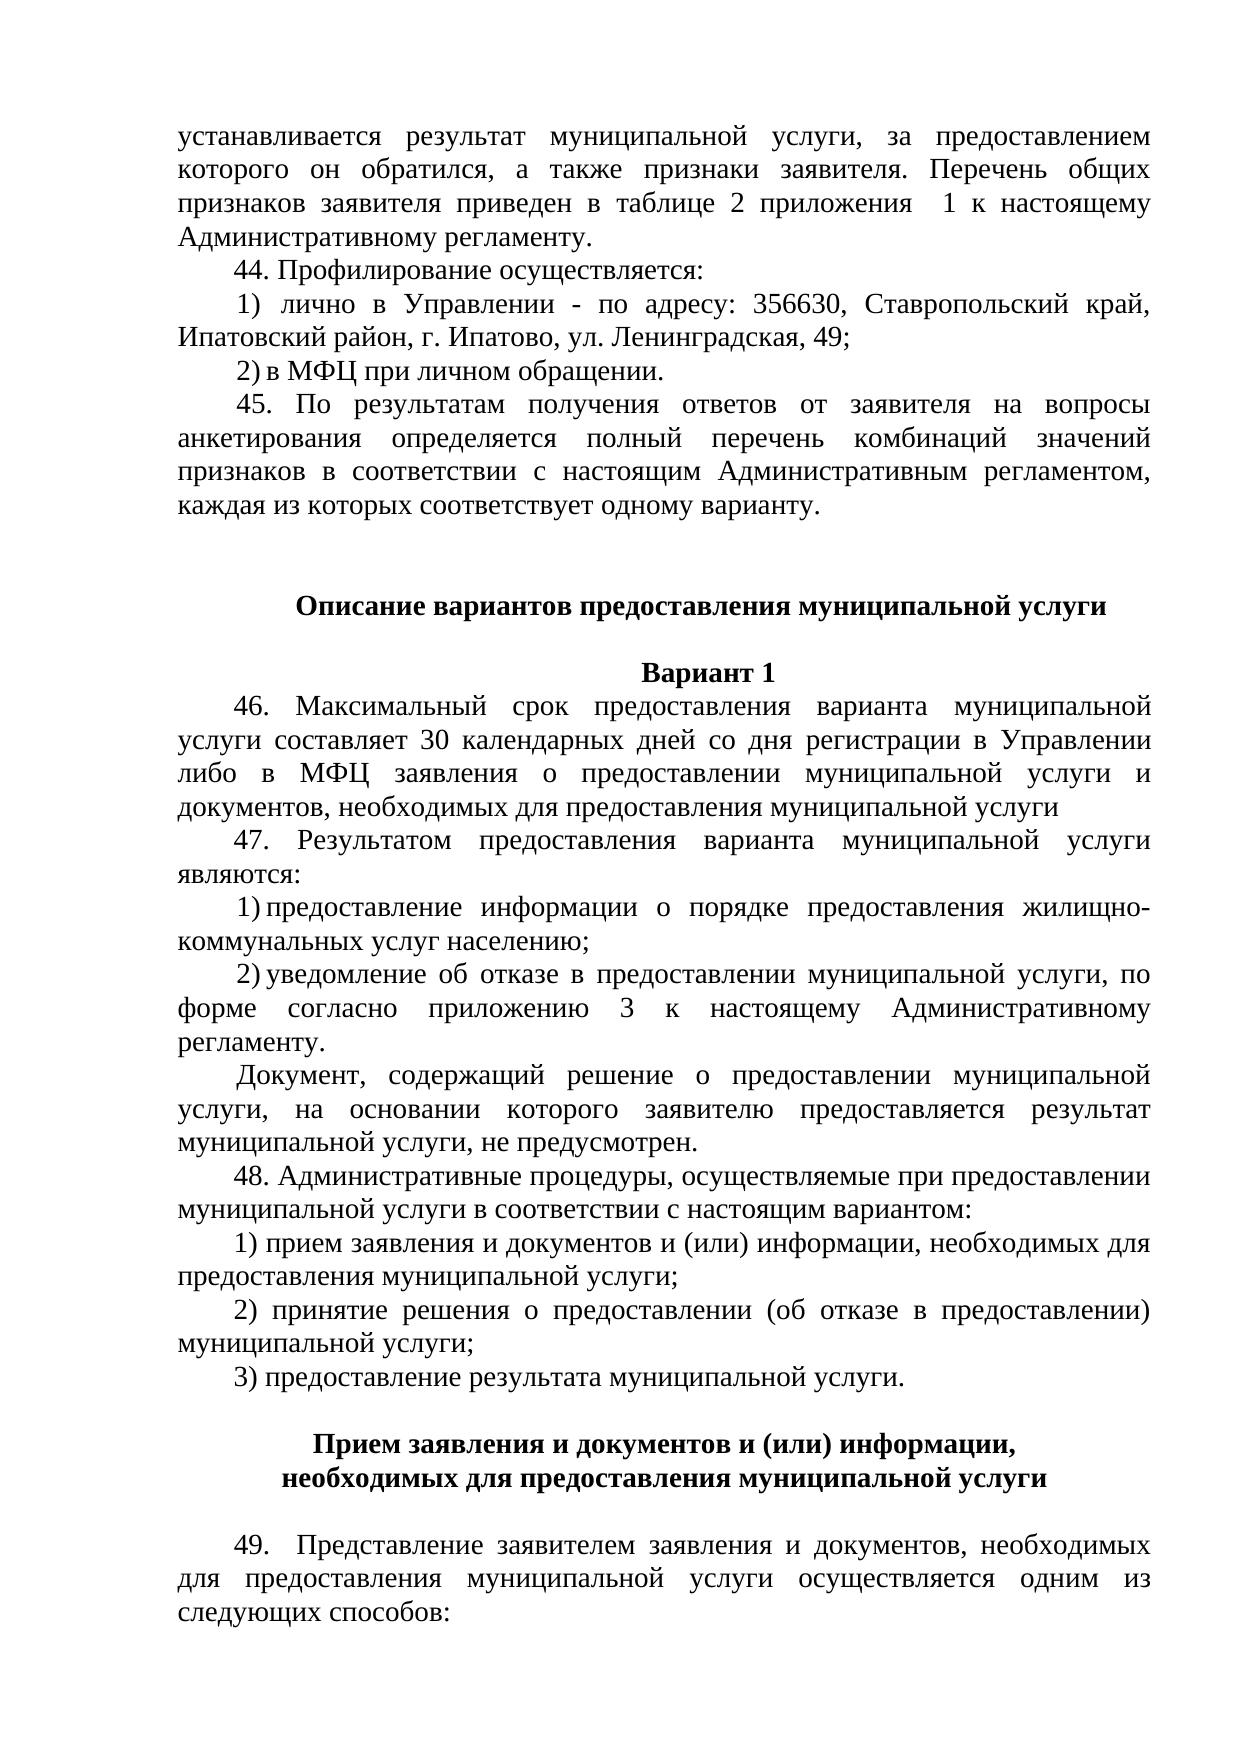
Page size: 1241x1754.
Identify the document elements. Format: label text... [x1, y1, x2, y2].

list лично в Управлении - по адресу: 356630, Ставропольский край, Ипатовский район, г. Ипатово, ул. Ленинградская, 49; [177, 286, 1152, 353]
text Вариант 1 [177, 655, 1152, 688]
list 45. По результатам получения ответов от заявителя на вопросы анкетирования определяется полный перечень комбинаций значений признаков в соответствии с настоящим Административным регламентом, каждая из которых соответствует одному варианту. [177, 386, 1152, 521]
text 47. Результатом предоставления варианта муниципальной услуги являются: [177, 822, 1152, 889]
text 48. Административные процедуры, осуществляемые при предоставлении муниципальной услуги в соответствии с настоящим вариантом: [177, 1158, 1152, 1225]
text 1) прием заявления и документов и (или) информации, необходимых для предоставления муниципальной услуги; [177, 1225, 1152, 1292]
text 3) предоставление результата муниципальной услуги. [177, 1359, 1152, 1393]
text 44. Профилирование осуществляется: [177, 252, 1152, 286]
list уведомление об отказе в предоставлении муниципальной услуги, по форме согласно приложению 3 к настоящему Административному регламенту. [177, 957, 1152, 1057]
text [177, 118, 1152, 252]
title Прием заявления и документов и (или) информации, [177, 1426, 1152, 1460]
text 49. Представление заявителем заявления и документов, необходимых для предоставления муниципальной услуги осуществляется одним из следующих способов: [177, 1527, 1152, 1627]
list в МФЦ при личном обращении. [177, 353, 1152, 386]
list предоставление информации о порядке предоставления жилищно-коммунальных услуг населению; [177, 889, 1152, 957]
text 46. Максимальный срок предоставления варианта муниципальной услуги составляет 30 календарных дней со дня регистрации в Управлении либо в МФЦ заявления о предоставлении муниципальной услуги и документов, необходимых для предоставления муниципальной услуги [177, 688, 1152, 822]
text 2) принятие решения о предоставлении (об отказе в предоставлении) муниципальной услуги; [177, 1292, 1152, 1359]
text Документ, содержащий решение о предоставлении муниципальной услуги, на основании которого заявителю предоставляется результат муниципальной услуги, не предусмотрен. [177, 1057, 1152, 1158]
title необходимых для предоставления муниципальной услуги [177, 1460, 1152, 1493]
text Описание вариантов предоставления муниципальной услуги [177, 588, 1152, 621]
